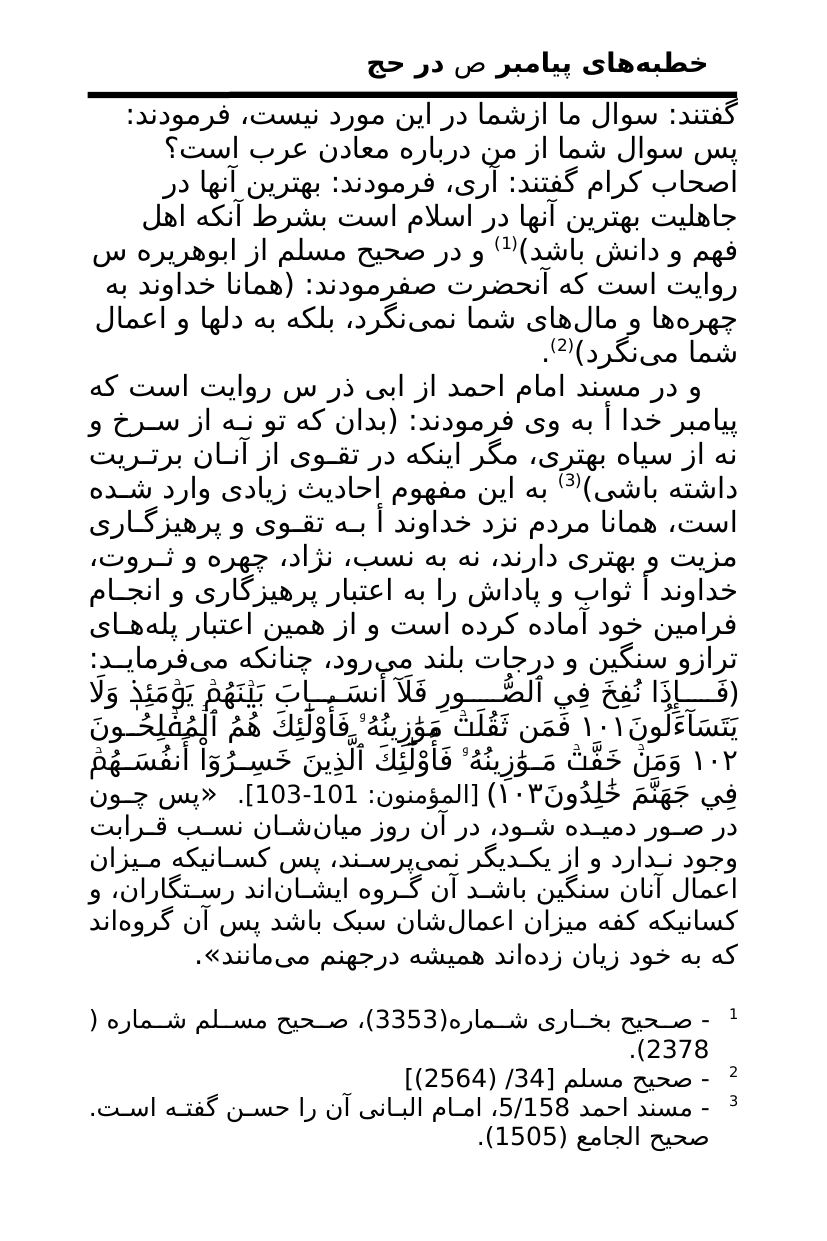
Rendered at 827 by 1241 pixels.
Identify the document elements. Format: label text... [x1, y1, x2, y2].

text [89, 98, 738, 369]
text و در مسند امام احمد از ابی ذر س روایت است که پیامبر خدا أ به وی فرمودند: (بدان که تو نه از سرخ و نه از سیاه بهتری، مگر اینکه در تقوی از آنان برتریت داشته باشی)() به این مفهوم احادیث زیادی وارد شده است، همانا مردم نزد خداوند أ به تقوی و پرهیزگاری مزیت و بهتری دارند، نه به نسب، نژاد، چهره و ثروت، خداوند أ ثواب و پاداش را به اعتبار پرهیزگاری و انجام فرامین خود آماده کرده است و از همین اعتبار پله‌های ترازو سنگین و درجات بلند می‌رود، چنانکه می‌فرماید: ﴿فَإِذَا نُفِخَ فِي ٱلصُّورِ فَلَآ أَنسَابَ بَيۡنَهُمۡ يَوۡمَئِذٖ وَلَا يَتَسَآءَلُونَ١٠١ فَمَن ثَقُلَتۡ مَوَٰزِينُهُۥ فَأُوْلَٰٓئِكَ هُمُ ٱلۡمُفۡلِحُونَ١٠٢ وَمَنۡ خَفَّتۡ مَوَٰزِينُهُۥ فَأُوْلَٰٓئِكَ ٱلَّذِينَ خَسِرُوٓاْ أَنفُسَهُمۡ فِي جَهَنَّمَ خَٰلِدُونَ١٠٣﴾ [المؤمنون: 101-103]. «پس چون در صور دمیده شود، در آن روز میان‌شان نسب قرابت وجود ندارد و از یکدیگر نمی‌پرسند، پس کسانیکه میزان اعمال آنان سنگین باشد آن گروه ایشان‌اند رستگاران، و کسانیکه کفه میزان اعمال‌شان سبک باشد پس آن گروه‌اند که به خود زیان زده‌اند همیشه درجهنم می‌مانند». [89, 369, 738, 971]
